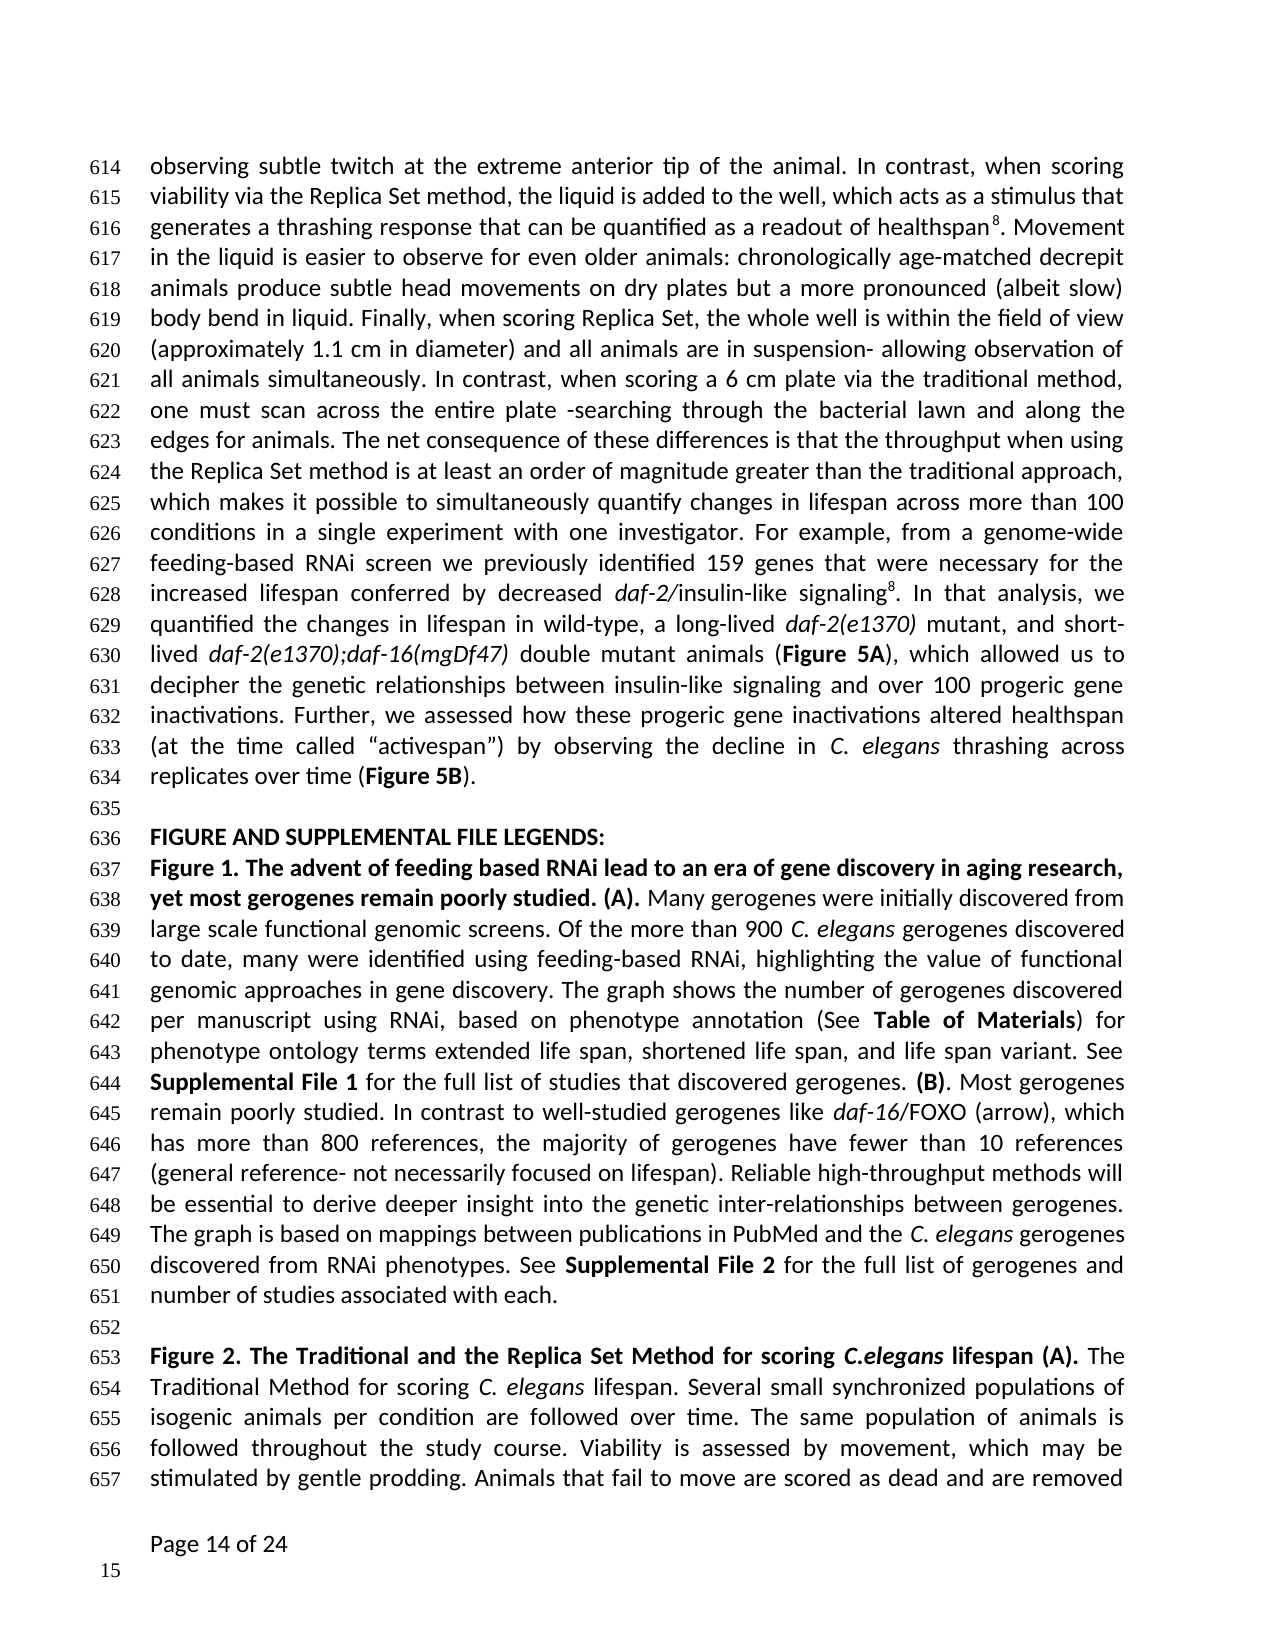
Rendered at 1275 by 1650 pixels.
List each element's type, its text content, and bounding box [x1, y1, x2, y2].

text FIGURE AND SUPPLEMENTAL FILE LEGENDS: [150, 821, 1125, 852]
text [150, 150, 1125, 791]
text Figure 1. The advent of feeding based RNAi lead to an era of gene discovery in aging research, yet most gerogenes remain poorly studied. (A). Many gerogenes were initially discovered from large scale functional genomic screens. Of the more than 900 C. elegans gerogenes discovered to date, many were identified using feeding-based RNAi, highlighting the value of functional genomic approaches in gene discovery. The graph shows the number of gerogenes discovered per manuscript using RNAi, based on phenotype annotation (See Table of Materials) for phenotype ontology terms extended life span, shortened life span, and life span variant. See Supplemental File 1 for the full list of studies that discovered gerogenes. (B). Most gerogenes remain poorly studied. In contrast to well-studied gerogenes like daf-16/FOXO (arrow), which has more than 800 references, the majority of gerogenes have fewer than 10 references (general reference- not necessarily focused on lifespan). Reliable high-throughput methods will be essential to derive deeper insight into the genetic inter-relationships between gerogenes. The graph is based on mappings between publications in PubMed and the C. elegans gerogenes discovered from RNAi phenotypes. See Supplemental File 2 for the full list of gerogenes and number of studies associated with each. [150, 852, 1125, 1310]
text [150, 1340, 1125, 1493]
